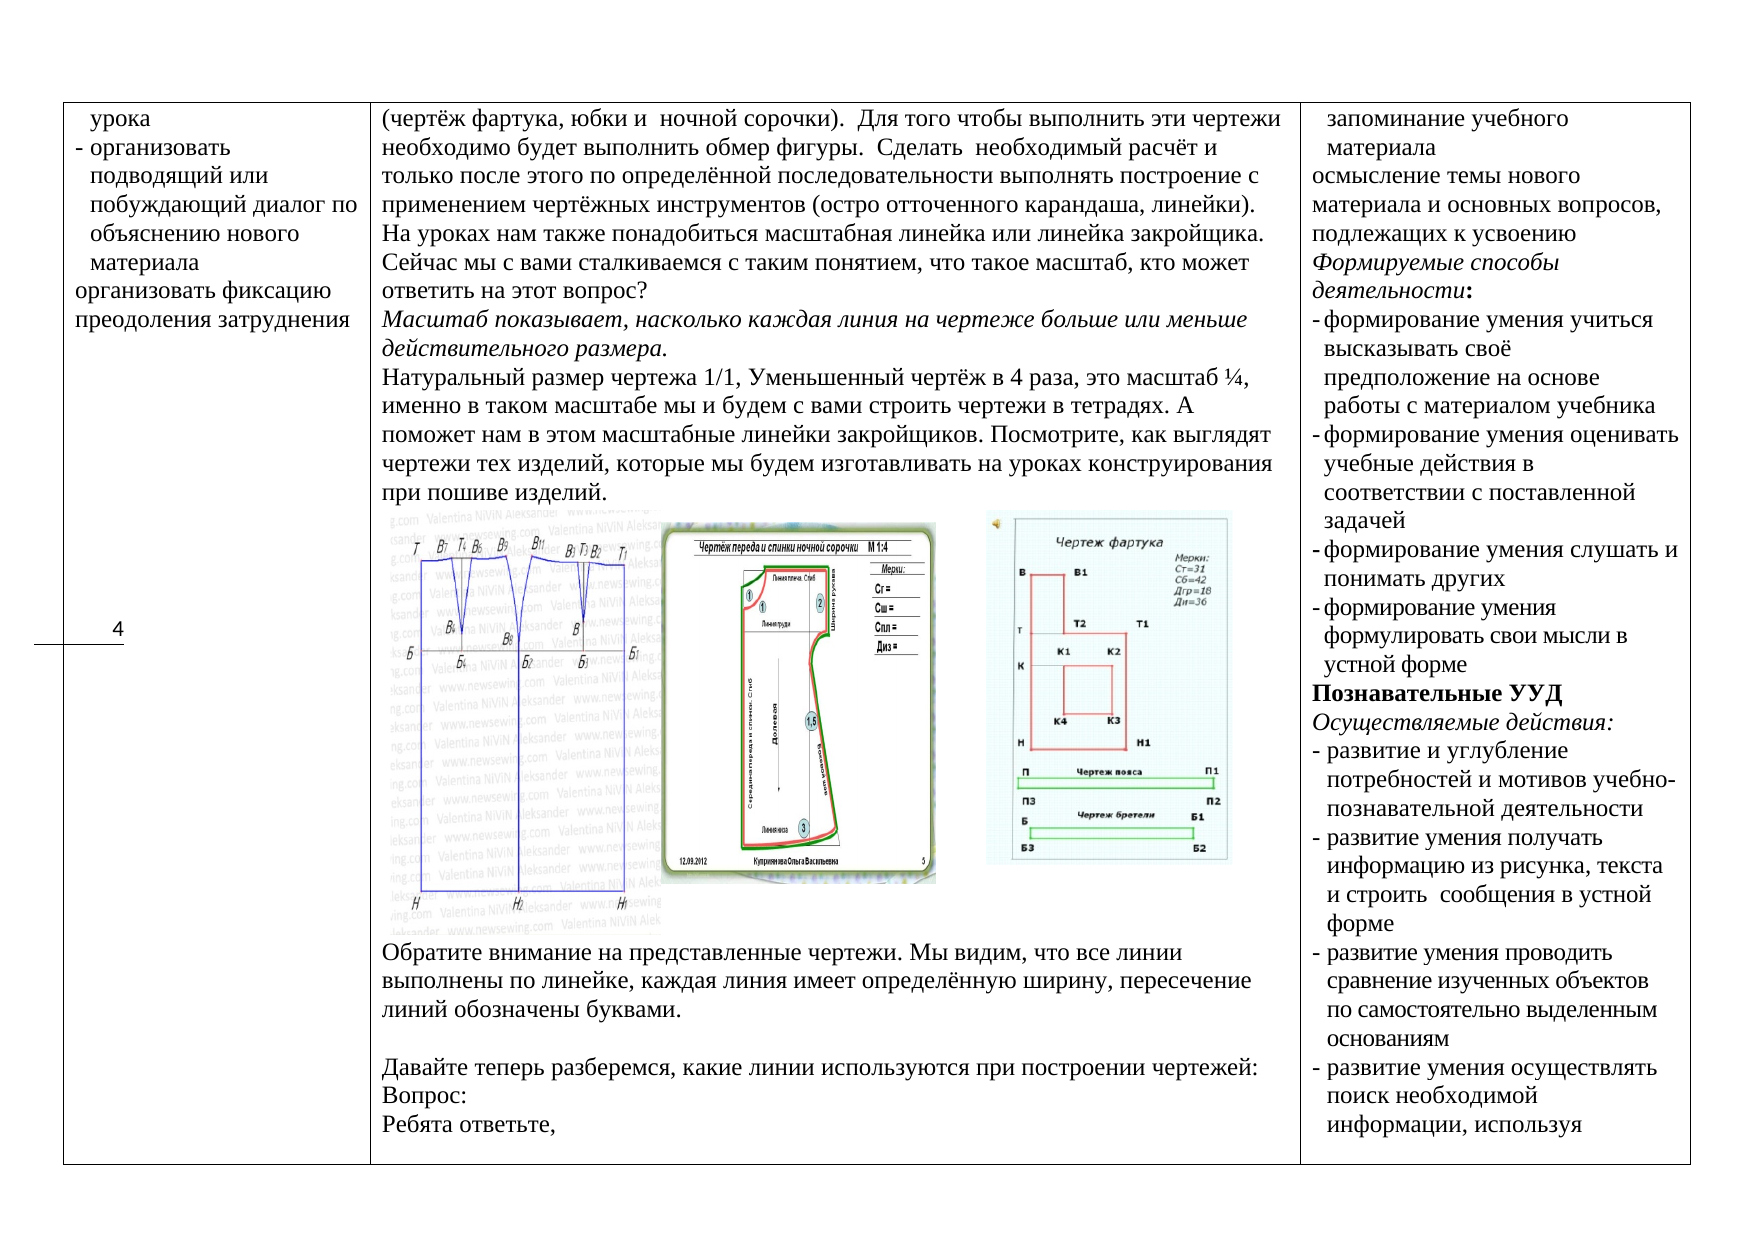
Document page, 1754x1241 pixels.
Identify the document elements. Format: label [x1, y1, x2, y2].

picture [986, 510, 1233, 865]
table_cell [64, 103, 370, 1164]
picture [390, 510, 936, 935]
table_cell [371, 103, 1300, 1164]
table_cell [1301, 103, 1690, 1164]
